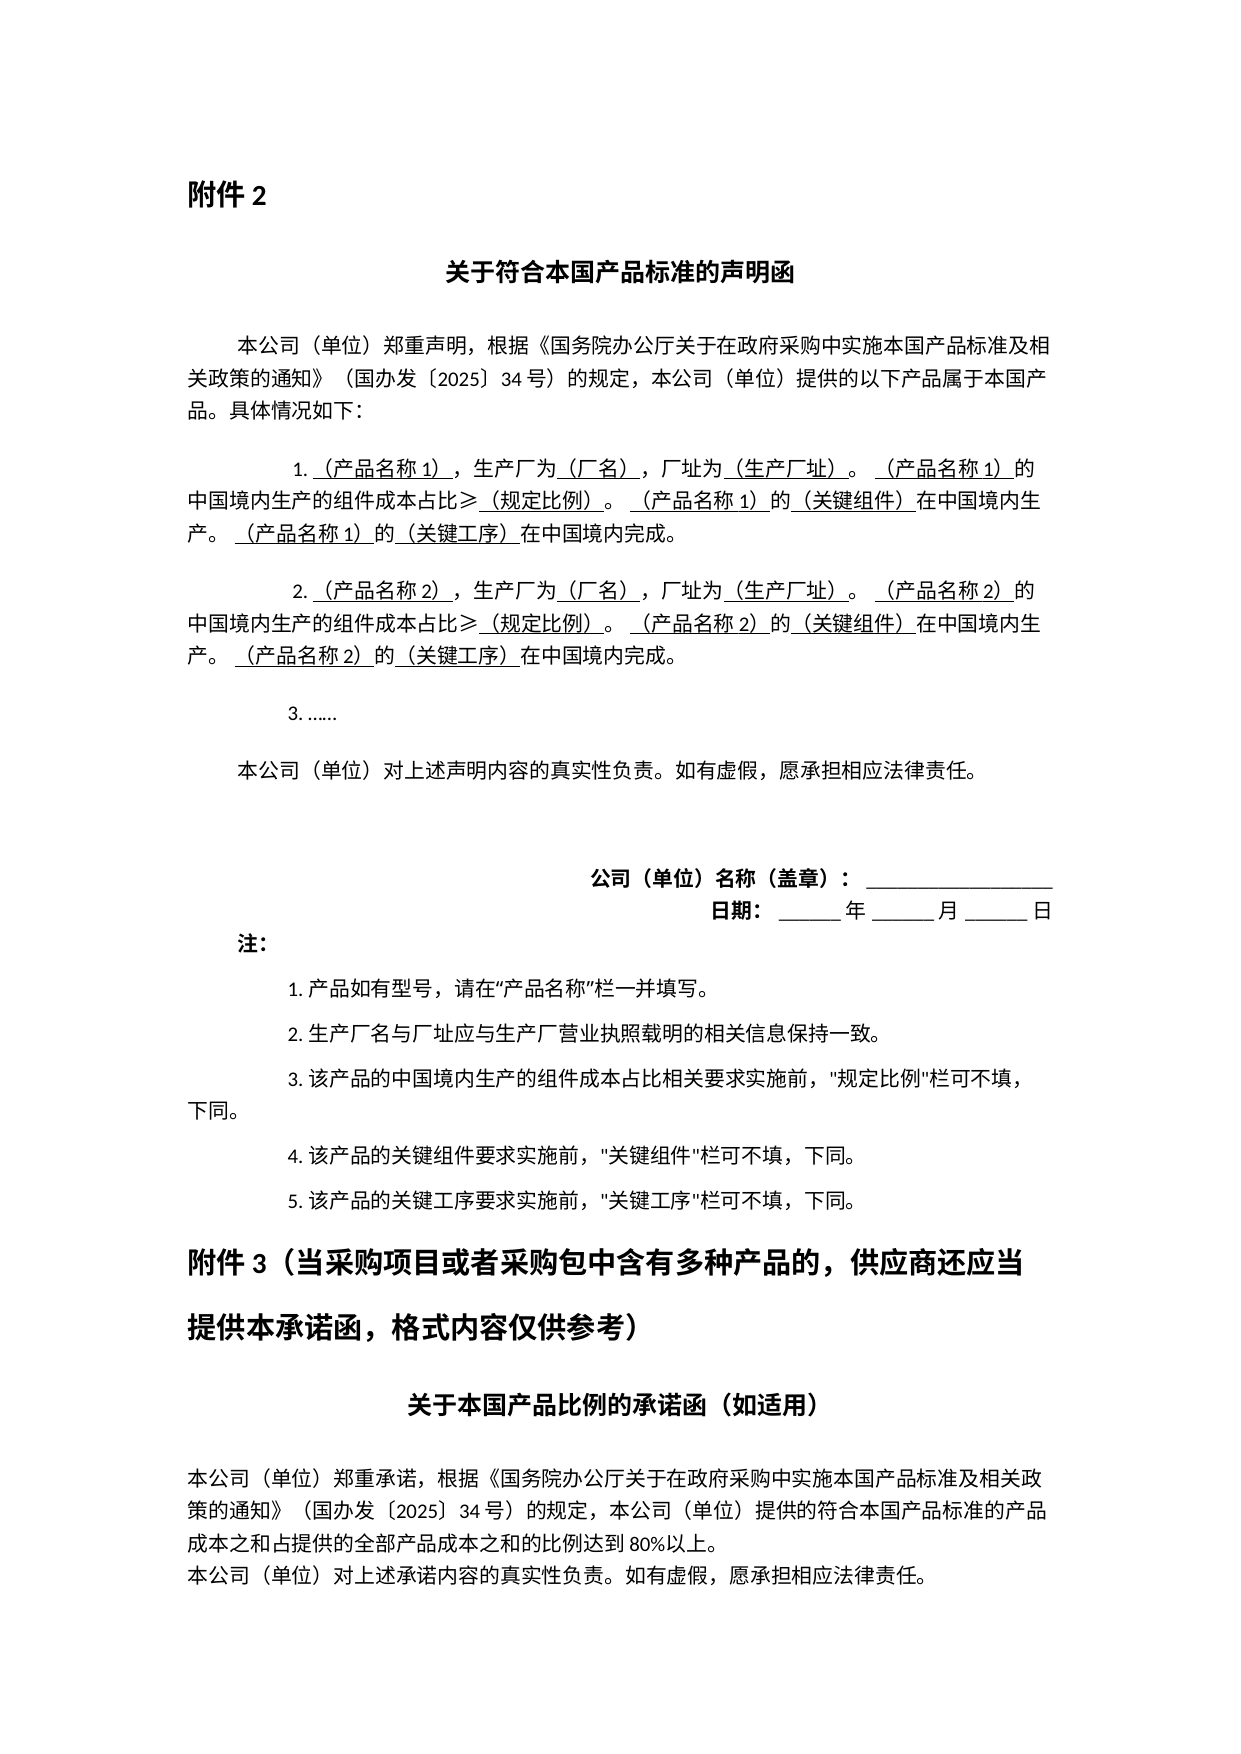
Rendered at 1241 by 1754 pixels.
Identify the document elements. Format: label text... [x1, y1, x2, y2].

text 本公司（单位）郑重承诺，根据《国务院办公厅关于在政府采购中实施本国产品标准及相关政策的通知》（国办发〔2025〕34号）的规定，本公司（单位）提供的符合本国产品标准的产品成本之和占提供的全部产品成本之和的比例达到80%以上。 [187, 1462, 1053, 1559]
text 附件2 [187, 162, 1053, 227]
text 1. 产品如有型号，请在“产品名称”栏一并填写。 [187, 972, 1053, 1004]
text 日期： ______ 年 ______ 月 ______ 日 [187, 894, 1053, 927]
text 附件3（当采购项目或者采购包中含有多种产品的，供应商还应当提供本承诺函，格式内容仅供参考） [187, 1229, 1053, 1359]
text 3. …… [187, 697, 1053, 729]
text 1. （产品名称1），生产厂为（厂名），厂址为（生产厂址）。 （产品名称1）的中国境内生产的组件成本占比≥（规定比例）。 （产品名称1）的（关键组件）在中国境内生产。 （产品名称1）的（关键工序）在中国境内完成。 [187, 452, 1053, 549]
text 关于本国产品比例的承诺函（如适用） [187, 1372, 1053, 1437]
text 2. 生产厂名与厂址应与生产厂营业执照载明的相关信息保持一致。 [187, 1017, 1053, 1049]
text 本公司（单位）对上述声明内容的真实性负责。如有虚假，愿承担相应法律责任。 [187, 754, 1053, 787]
text 2. （产品名称2），生产厂为（厂名），厂址为（生产厂址）。 （产品名称2）的中国境内生产的组件成本占比≥（规定比例）。 （产品名称2）的（关键组件）在中国境内生产。 （产品名称2）的（关键工序）在中国境内完成。 [187, 574, 1053, 672]
text 4. 该产品的关键组件要求实施前，"关键组件"栏可不填，下同。 [187, 1139, 1053, 1172]
text 3. 该产品的中国境内生产的组件成本占比相关要求实施前，"规定比例"栏可不填，下同。 [187, 1062, 1053, 1127]
text 本公司（单位）对上述承诺内容的真实性负责。如有虚假，愿承担相应法律责任。 [187, 1559, 1053, 1592]
text 5. 该产品的关键工序要求实施前，"关键工序"栏可不填，下同。 [187, 1184, 1053, 1217]
text 本公司（单位）郑重声明，根据《国务院办公厅关于在政府采购中实施本国产品标准及相关政策的通知》（国办发〔2025〕34号）的规定，本公司（单位）提供的以下产品属于本国产品。具体情况如下： [187, 329, 1053, 427]
text 注： [187, 927, 1053, 959]
text 关于符合本国产品标准的声明函 [187, 239, 1053, 304]
text 公司（单位）名称（盖章）： __________________ [187, 862, 1053, 894]
